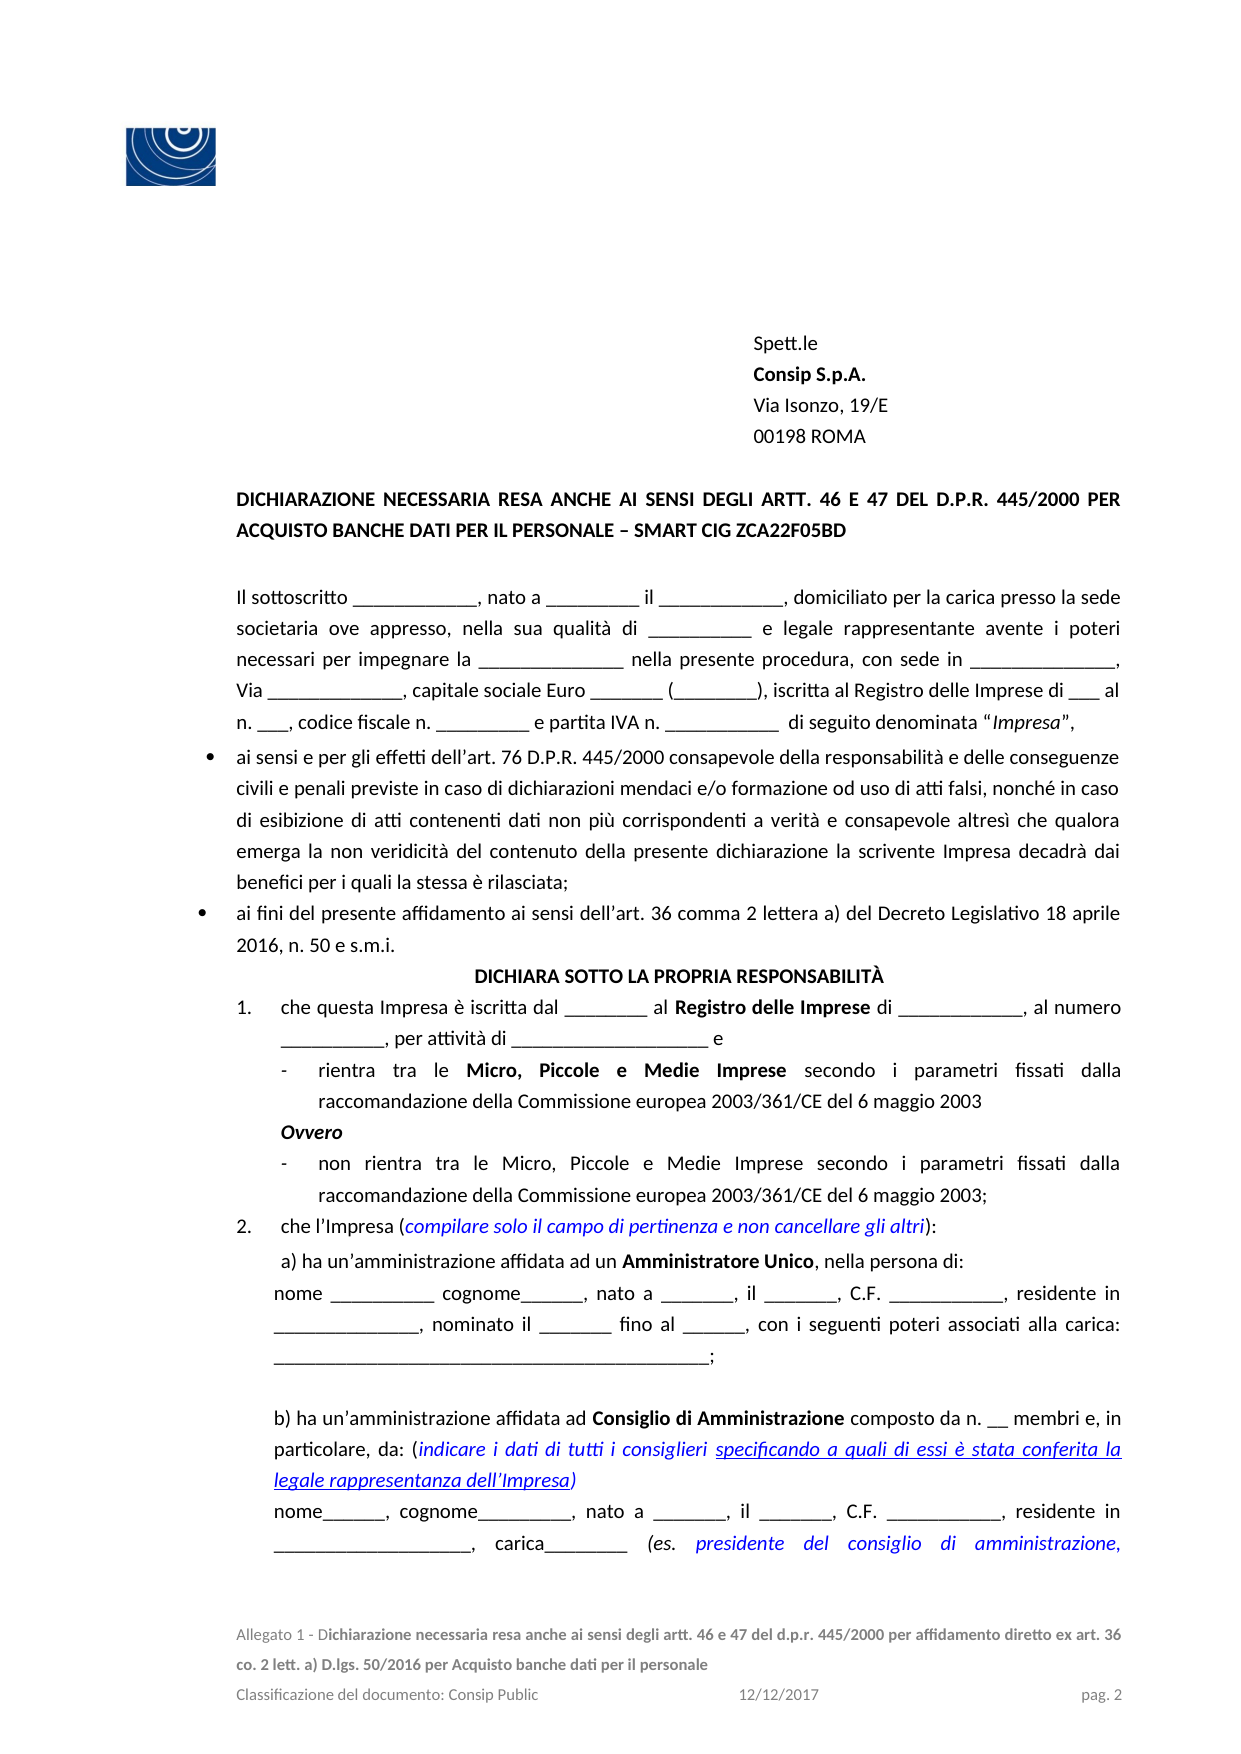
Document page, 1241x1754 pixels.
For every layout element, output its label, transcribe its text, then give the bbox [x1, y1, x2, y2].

list nome __________ cognome______, nato a _______, il _______, C.F. ___________, residente in ______________, nominato il _______ fino al ______, con i seguenti poteri associati alla carica: __________________________________________; [274, 1275, 1122, 1369]
list rientra tra le Micro, Piccole e Medie Imprese secondo i parametri fissati dalla raccomandazione della Commissione europea 2003/361/CE del 6 maggio 2003 [281, 1052, 1122, 1114]
list DICHIARA SOTTO [236, 958, 1122, 989]
picture [0, 0, 216, 185]
text DICHIARAZIONE NECESSARIA RESA ANCHE AI SENSI DEGLI ARTT. 46 E 47 DEL D.P.R. 445/2000 per Acquisto banche dati per il personale – SMART CIG ZCA22F05BD [236, 481, 1122, 544]
text Spett.le [753, 325, 1122, 356]
list a) ha un’amministrazione affidata ad un Amministratore Unico, nella persona di: [281, 1244, 1122, 1275]
list Ovvero [281, 1114, 1122, 1146]
list non rientra tra le Micro, Piccole e Medie Imprese secondo i parametri fissati dalla raccomandazione della Commissione europea 2003/361/CE del 6 maggio 2003; [281, 1146, 1122, 1208]
text Via Isonzo, 19/E [753, 387, 1122, 419]
list che questa Impresa è iscritta dal ________ al Registro delle Imprese di ____________, al numero __________, per attività di ___________________ e [236, 989, 1122, 1052]
list b) ha un’amministrazione affidata ad Consiglio di Amministrazione composto da n. __ membri e, in particolare, da: (indicare i dati di tutti i consiglieri specificando a quali di essi è stata conferita la legale rappresentanza dell’Impresa) [274, 1400, 1122, 1494]
text 00198 ROMA [679, 419, 1122, 450]
list ai sensi e per gli effetti dell’art. 76 D.P.R. 445/2000 consapevole della responsabilità e delle conseguenze civili e penali previste in caso di dichiarazioni mendaci e/o formazione od uso di atti falsi, nonché in caso di esibizione di atti contenenti dati non più corrispondenti a verità e consapevole altresì che qualora emerga la non veridicità del contenuto della presente dichiarazione decadrà dai benefici per i quali la stessa è rilasciata; [207, 739, 1122, 896]
text Il sottoscritto ____________, nato a _________ il ____________, domiciliato per la carica presso la sede societaria ove appresso, nella sua qualità di __________ e legale rappresentante avente i poteri necessari per impegnare la ______________ nella presente procedura, con sede in ______________, Via _____________, capitale sociale Euro _______ (________), iscritta al Registro delle Imprese di ___ al n. ___, codice fiscale n. _________ e partita IVA n. ___________ di seguito denominata “Impresa”, [236, 579, 1122, 735]
list ai fini del presente affidamento ai sensi dell’art. 36 comma 2 lettera a) del Decreto Legislativo 18 aprile 2016, n. 50 e s.m.i. [199, 896, 1122, 958]
list che l’Impresa (compilare solo il campo di pertinenza e non cancellare gli altri): [236, 1208, 1122, 1239]
text Consip S.p.A. [753, 356, 1122, 387]
